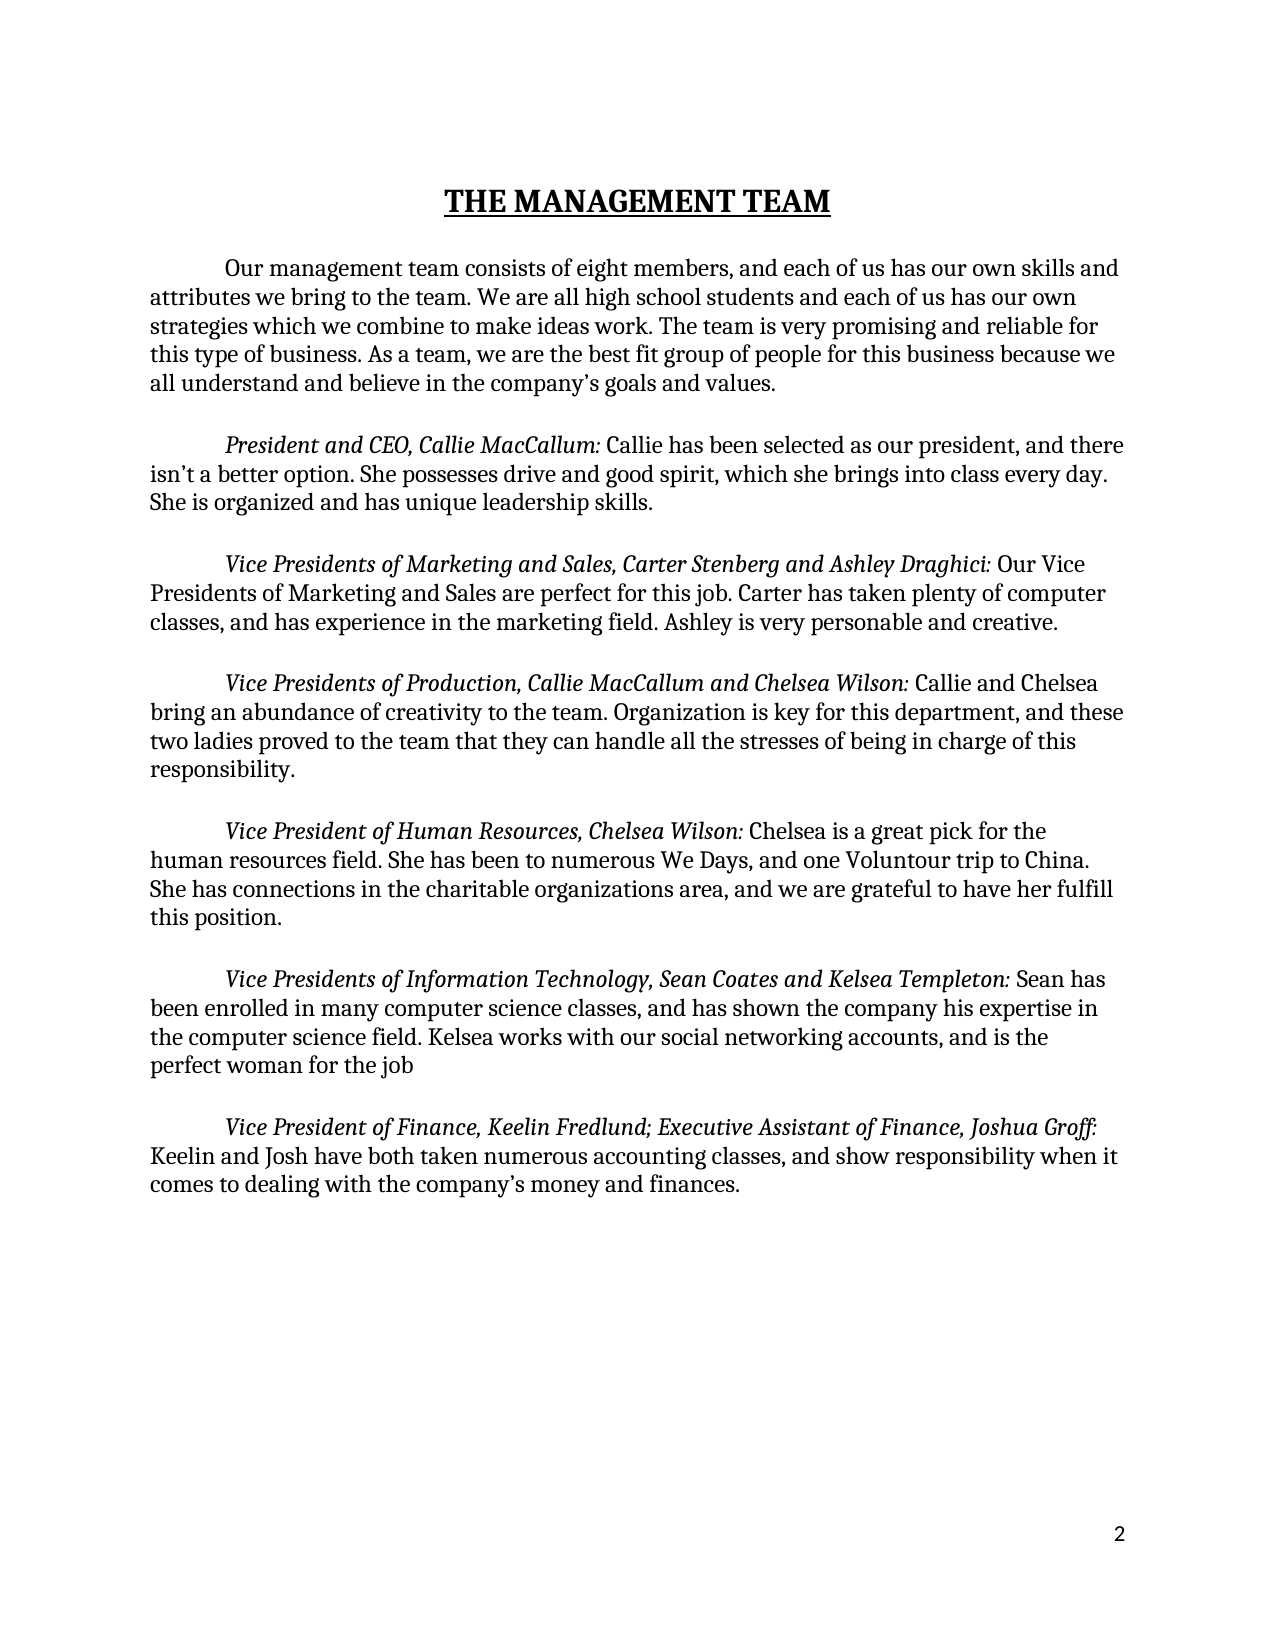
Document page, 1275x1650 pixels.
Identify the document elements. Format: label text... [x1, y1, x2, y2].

text Vice Presidents of Information Technology, Sean Coates and Kelsea Templeton: Sean has been enrolled in many computer science classes, and has shown the company his expertise in the computer science field. Kelsea works with our social networking accounts, and is the perfect woman for the job [150, 965, 1125, 1080]
text THE MANAGEMENT TEAM [150, 183, 1125, 221]
text Vice Presidents of Marketing and Sales, Carter Stenberg and Ashley Draghici: Our Vice Presidents of Marketing and Sales are perfect for this job. Carter has taken plenty of computer classes, and has experience in the marketing field. Ashley is very personable and creative. [150, 550, 1125, 636]
text President and CEO, Callie MacCallum: Callie has been selected as our president, and there isn’t a better option. She possesses drive and good spirit, which she brings into class every day. She is organized and has unique leadership skills. [150, 431, 1125, 517]
text Vice President of Finance, Keelin Fredlund; Executive Assistant of Finance, Joshua Groff: Keelin and Josh have both taken numerous accounting classes, and show responsibility when it comes to dealing with the company’s money and finances. [150, 1113, 1125, 1199]
text Vice Presidents of Production, Callie MacCallum and Chelsea Wilson: Callie and Chelsea bring an abundance of creativity to the team. Organization is key for this department, and these two ladies proved to the team that they can handle all the stresses of being in charge of this responsibility. [150, 669, 1125, 784]
text Our management team consists of eight members, and each of us has our own skills and attributes we bring to the team. We are all high school students and each of us has our own strategies which we combine to make ideas work. The team is very promising and reliable for this type of business. As a team, we are the best fit group of people for this business because we all understand and believe in the company’s goals and values. [150, 254, 1125, 398]
text Vice President of Human Resources, Chelsea Wilson: Chelsea is a great pick for the human resources field. She has been to numerous We Days, and one Voluntour trip to China. She has connections in the charitable organizations area, and we are grateful to have her fulfill this position. [150, 817, 1125, 932]
